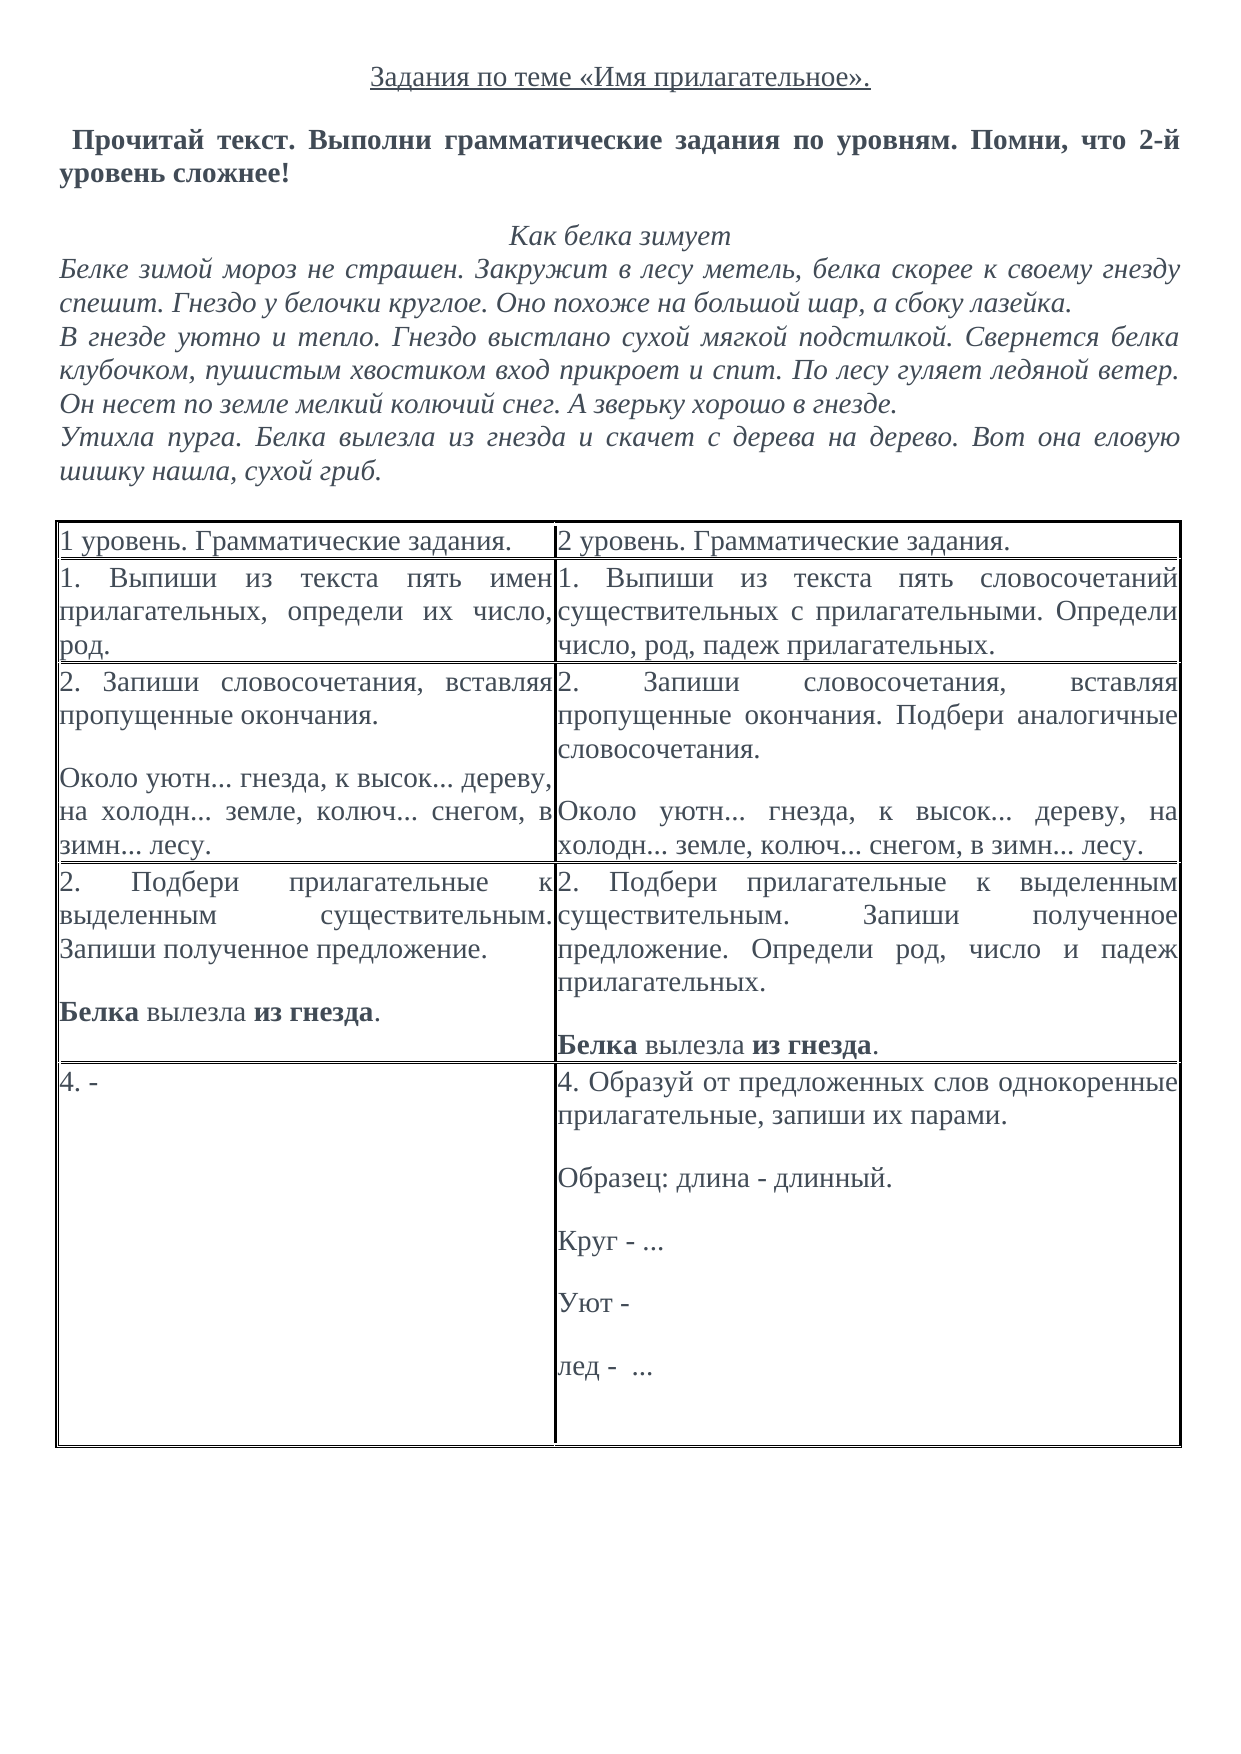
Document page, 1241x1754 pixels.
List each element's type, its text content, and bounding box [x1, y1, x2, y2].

table_cell 2. Запиши словосочетания, вставляя пропущенные окончания. Около уютн... гнезда, к высок... дереву, на холодн... земле, колюч... снегом, в зимн... лесу. [57, 661, 555, 861]
table_cell 4. Образуй от предложенных слов однокоренные прилагательные, запиши их парами. Образец: длина - длинный. Круг - ... Уют - лед - ... [555, 1061, 1181, 1444]
table_cell 4. - [57, 1061, 555, 1444]
table_header 1 уровень. Грамматические задания. [59, 522, 555, 557]
table_cell 2. Подбери прилагательные к выделенным существительным. Запиши полученное предложение. Белка вылезла из гнезда. [57, 861, 555, 1061]
text Прочитай текст. Выполни грамматические задания по уровням. Помни, что 2-й уровень сложнее! [59, 122, 1181, 189]
text Белке зимой мороз не страшен. Закружит в лесу метель, белка скорее к своему гнезду спешит. Гнездо у белочки круглое. Оно похоже на большой шар, а сбоку лазейка. [59, 252, 1181, 319]
table_cell 1. Выпиши из текста пять имен прилагательных, определи их число, род. [57, 557, 555, 661]
text Задания по теме «Имя прилагательное». [59, 59, 1181, 93]
table_header 2 уровень. Грамматические задания. [555, 523, 1179, 557]
text Как белка зимует [59, 218, 1181, 252]
text В гнезде уютно и тепло. Гнездо выстлано сухой мягкой подстилкой. Свернется белка клубочком, пушистым хвостиком вход прикроет и спит. По лесу гуляет ледяной ветер. Он несет по земле мелкий колючий снег. А зверьку хорошо в гнезде. [59, 319, 1181, 419]
table_cell 2. Подбери прилагательные к выделенным существительным. Запиши полученное предложение. Определи род, число и падеж прилагательных. Белка вылезла из гнезда. [555, 861, 1181, 1061]
table_cell 1. Выпиши из текста пять словосочетаний существительных с прилагательными. Определи число, род, падеж прилагательных. [555, 557, 1181, 661]
table_cell 2. Запиши словосочетания, вставляя пропущенные окончания. Подбери аналогичные словосочетания. Около уютн... гнезда, к высок... дереву, на холодн... земле, колюч... снегом, в зимн... лесу. [555, 661, 1181, 861]
text Утихла пурга. Белка вылезла из гнезда и скачет с дерева на дерево. Вот она еловую шишку нашла, сухой гриб. [59, 419, 1181, 486]
